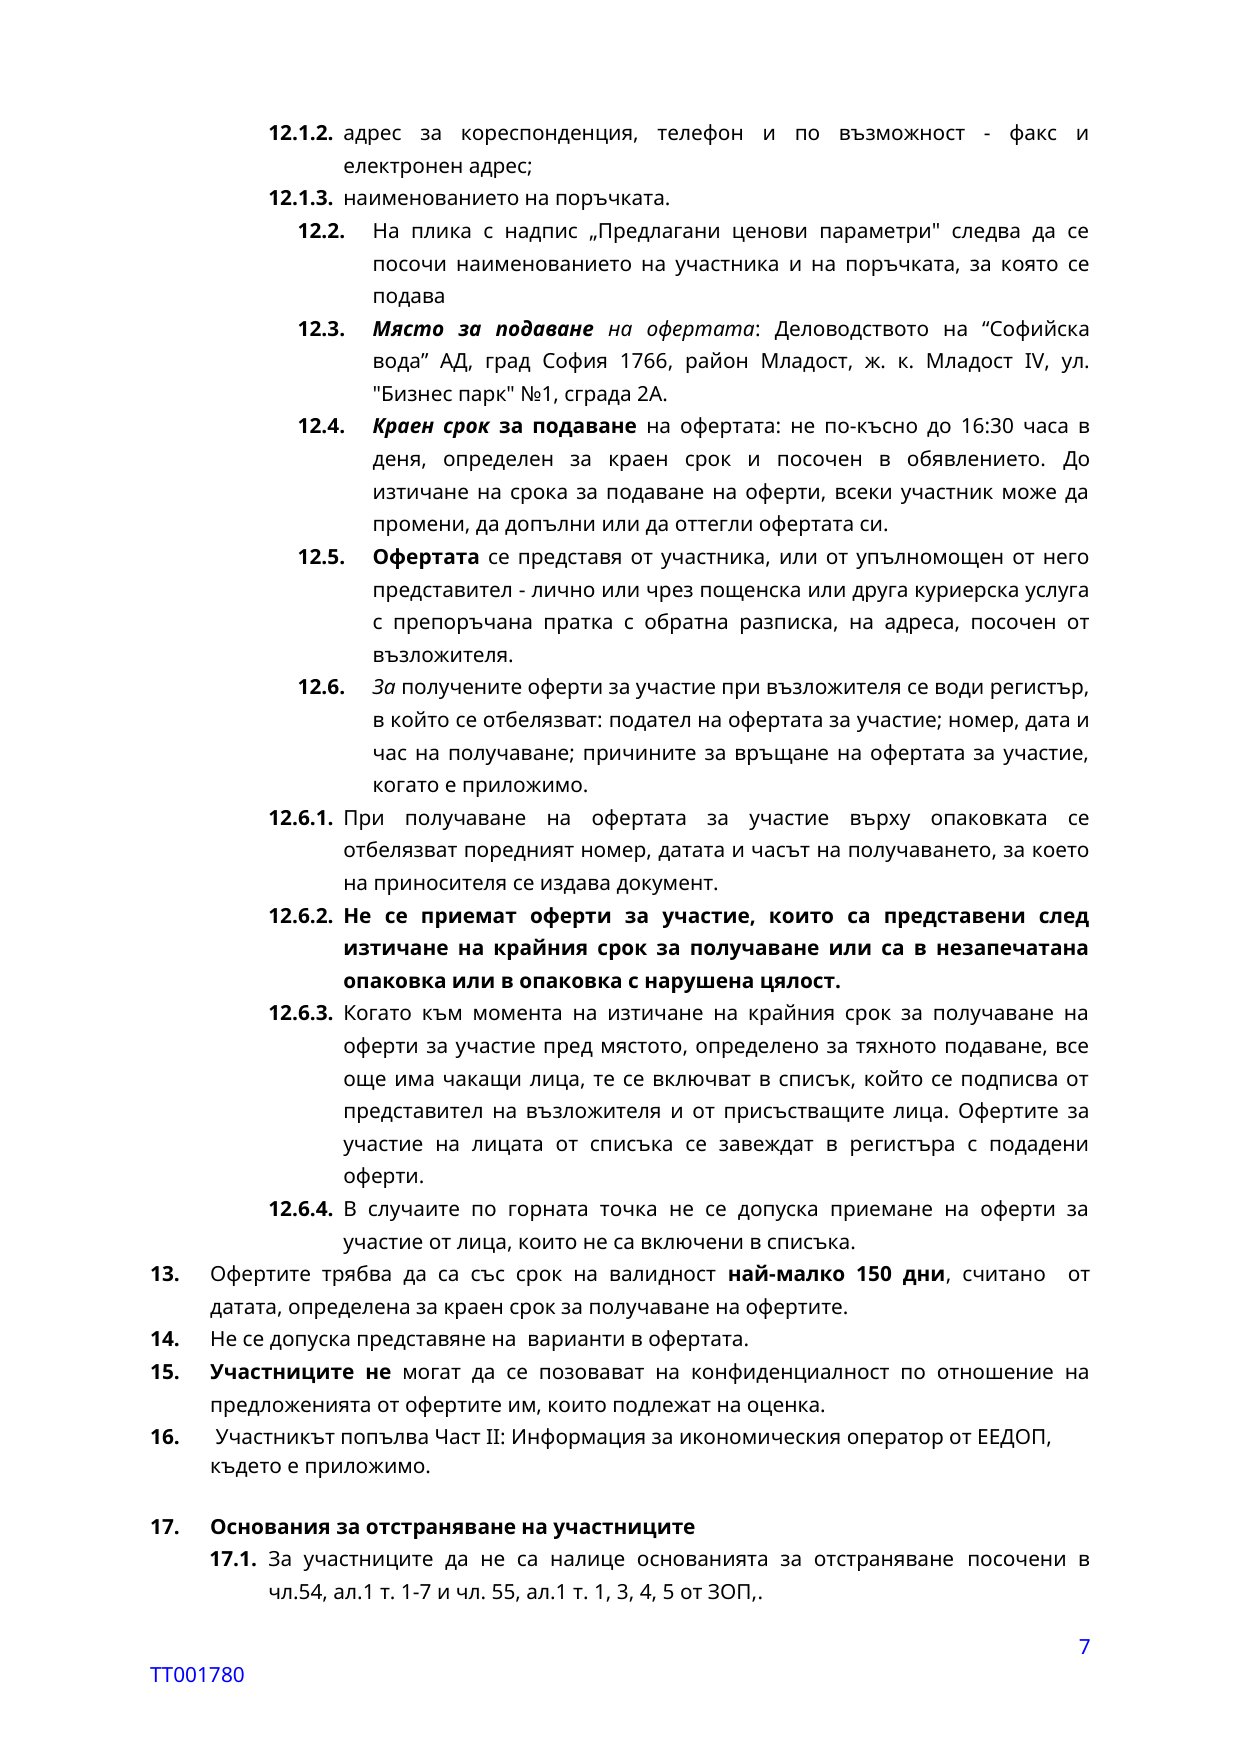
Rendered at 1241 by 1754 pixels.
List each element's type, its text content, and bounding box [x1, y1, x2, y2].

list Участникът попълва Част II: Информация за икономическия оператор от ЕЕДОП, където е приложимо. [150, 1422, 1090, 1479]
list Не се приемат оферти за участие, които са представени след изтичане на крайния срок за получаване или са в незапечатана опаковка или в опаковка с нарушена цялост. [268, 901, 1090, 994]
list При получаване на офертата за участие върху опаковката се отбелязват поредният номер, датата и часът на получаването, за което на приносителя се издава документ. [268, 803, 1090, 897]
list Офертите трябва да са със срок на валидност най-малко 150 дни, считано от датата, определена за краен срок за получаване на офертите. [150, 1259, 1090, 1320]
list Основания за отстраняване на участниците [150, 1512, 1090, 1540]
list На плика с надпис „Предлагани ценови параметри" следва да се посочи наименованието на участника и на поръчката, за която се подава [297, 216, 1090, 310]
list Когато към момента на изтичане на крайния срок за получаване на оферти за участие пред мястото, определено за тяхното подаване, все още има чакащи лица, те се включват в списък, който се подписва от представител на възложителя и от присъстващите лица. Офертите за участие на лицата от списъка се завеждат в регистъра с подадени оферти. [268, 998, 1090, 1190]
list За участниците да не са налице основанията за отстраняване посочени в чл.54, ал.1 т. 1-7 и чл. 55, ал.1 т. 1, 3, 4, 5 от ЗОП,. [209, 1544, 1090, 1606]
list наименованието на поръчката. [268, 183, 1090, 212]
list Краен срок за подаване на офертата: не по-късно до 16:30 часа в деня, определен за краен срок и посочен в обявлението. До изтичане на срока за подаване на оферти, всеки участник може да промени, да допълни или да оттегли офертата си. [297, 412, 1090, 538]
list Участниците не могат да се позовават на конфиденциалност по отношение на предложенията от офертите им, които подлежат на оценка. [150, 1357, 1090, 1418]
list Офертата се представя от участника, или от упълномощен от него представител - лично или чрез пощенска или друга куриерска услуга с препоръчана пратка с обратна разписка, на адреса, посочен от възложителя. [297, 542, 1090, 668]
list адрес за кореспонденция, телефон и по възможност - факс и електронен адрес; [268, 118, 1090, 179]
list Не се допуска представяне на варианти в офертата. [150, 1324, 1090, 1353]
list В случаите по горната точка не се допуска приемане на оферти за участие от лица, които не са включени в списъка. [268, 1194, 1090, 1255]
list За получените оферти за участие при възложителя се води регистър, в който се отбелязват: подател на офертата за участие; номер, дата и час на получаване; причините за връщане на офертата за участие, когато е приложимо. [297, 672, 1090, 799]
list Място за подаване на офертата: Деловодството на “Софийска вода” АД, град София 1766, район Младост, ж. к. Младост ІV, ул. "Бизнес парк" №1, сграда 2А. [297, 314, 1090, 407]
